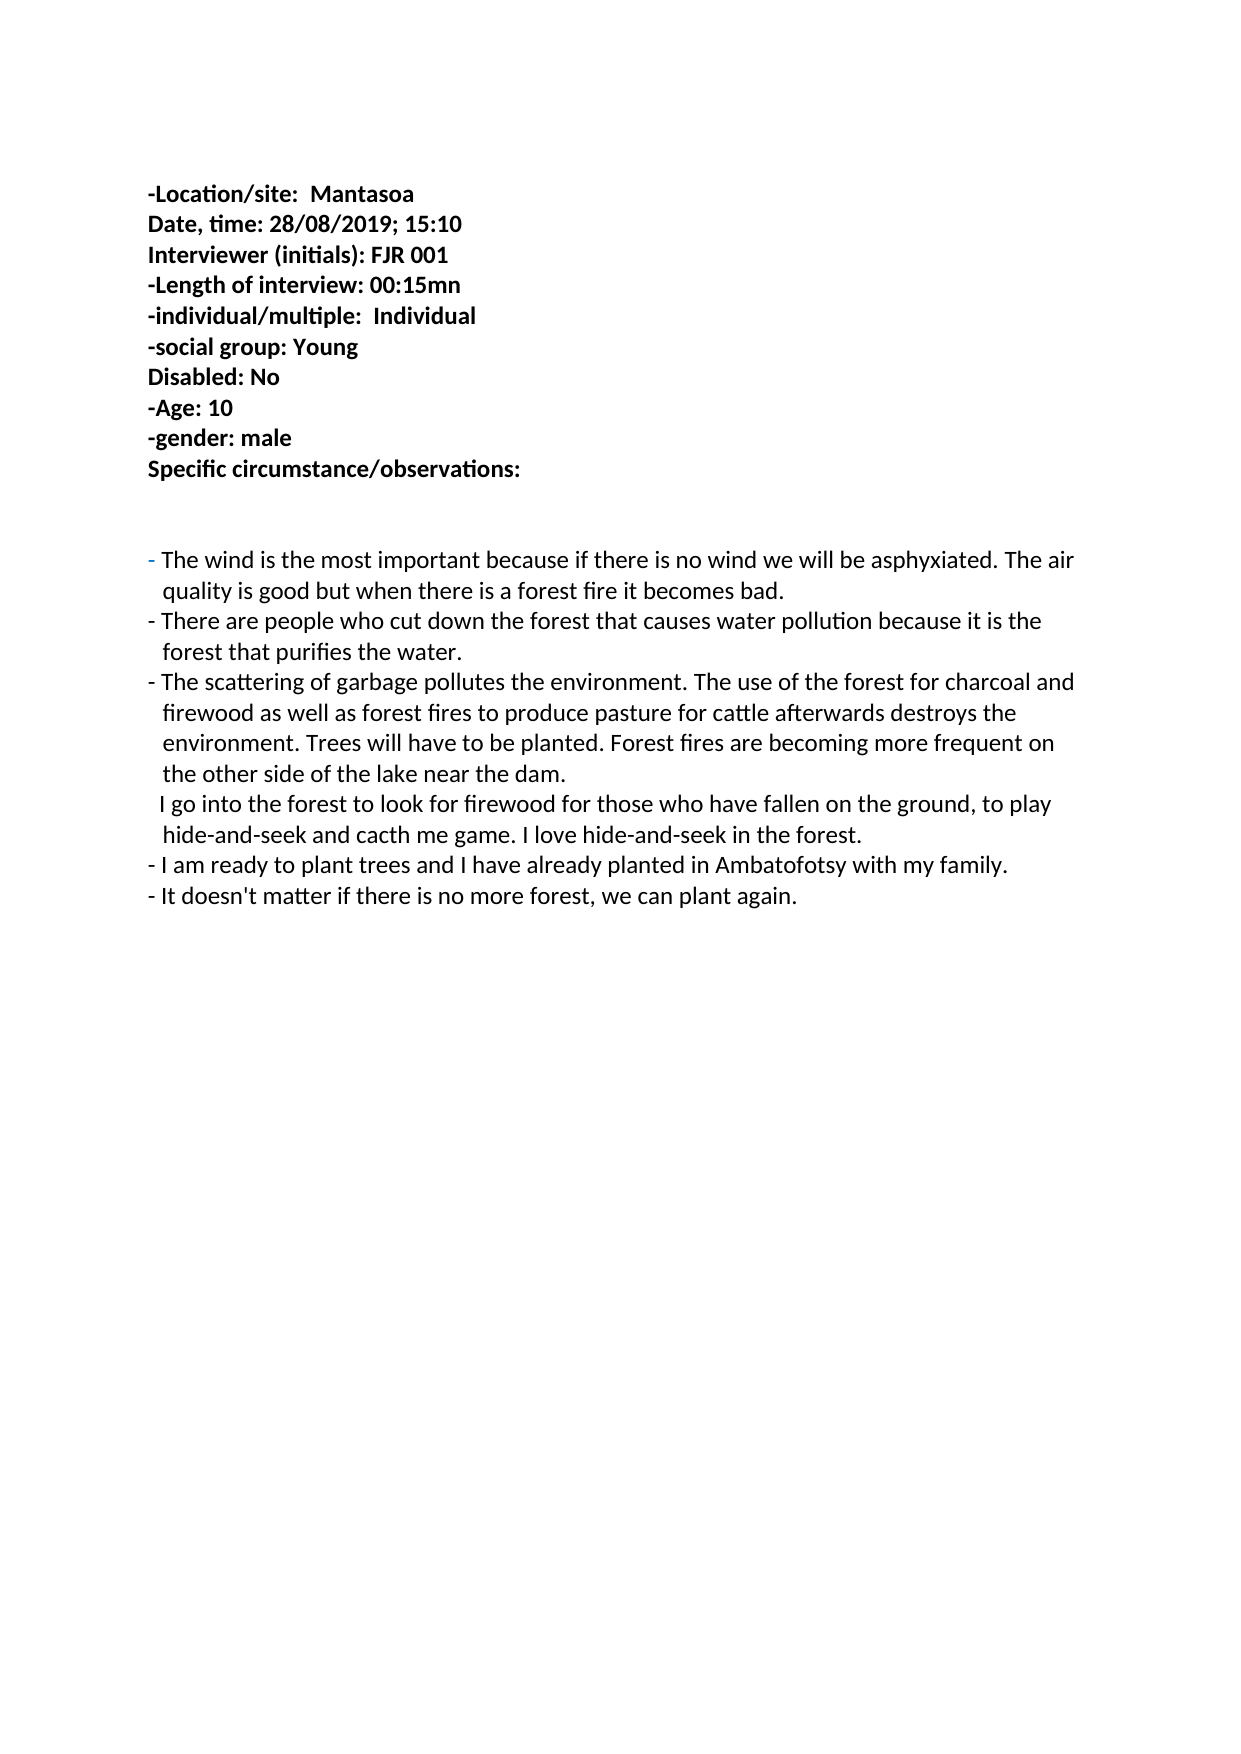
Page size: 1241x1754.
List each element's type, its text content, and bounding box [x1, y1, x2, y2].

text Disabled: No [148, 361, 1093, 392]
text - I am ready to plant trees and I have already planted in Ambatofotsy with my family. [148, 849, 1093, 880]
text -social group: Young [148, 331, 1093, 361]
text -gender: male [148, 422, 1093, 453]
text -Age: 10 [148, 392, 1093, 422]
text -Length of interview: 00:15mn [148, 270, 1093, 300]
text Date, time: 28/08/2019; 15:10 [148, 209, 1093, 239]
text - There are people who cut down the forest that causes water pollution because it is the forest that purifies the water. [148, 605, 1093, 666]
text - It doesn't matter if there is no more forest, we can plant again. [148, 880, 1093, 911]
text -individual/multiple: Individual [148, 300, 1093, 331]
text -Location/site: Mantasoa [148, 178, 1093, 209]
text - The scattering of garbage pollutes the environment. The use of the forest for charcoal and firewood as well as forest fires to produce pasture for cattle afterwards destroys the environment. Trees will have to be planted. Forest fires are becoming more frequent on the other side of the lake near the dam. [148, 666, 1093, 788]
text I go into the forest to look for firewood for those who have fallen on the ground, to play hide-and-seek and cacth me game. I love hide-and-seek in the forest. [148, 788, 1093, 849]
text Interviewer (initials): FJR 001 [148, 239, 1093, 270]
text - The wind is the most important because if there is no wind we will be asphyxiated. The air quality is good but when there is a forest fire it becomes bad. [148, 544, 1093, 605]
text Specific circumstance/observations: [148, 453, 1093, 483]
